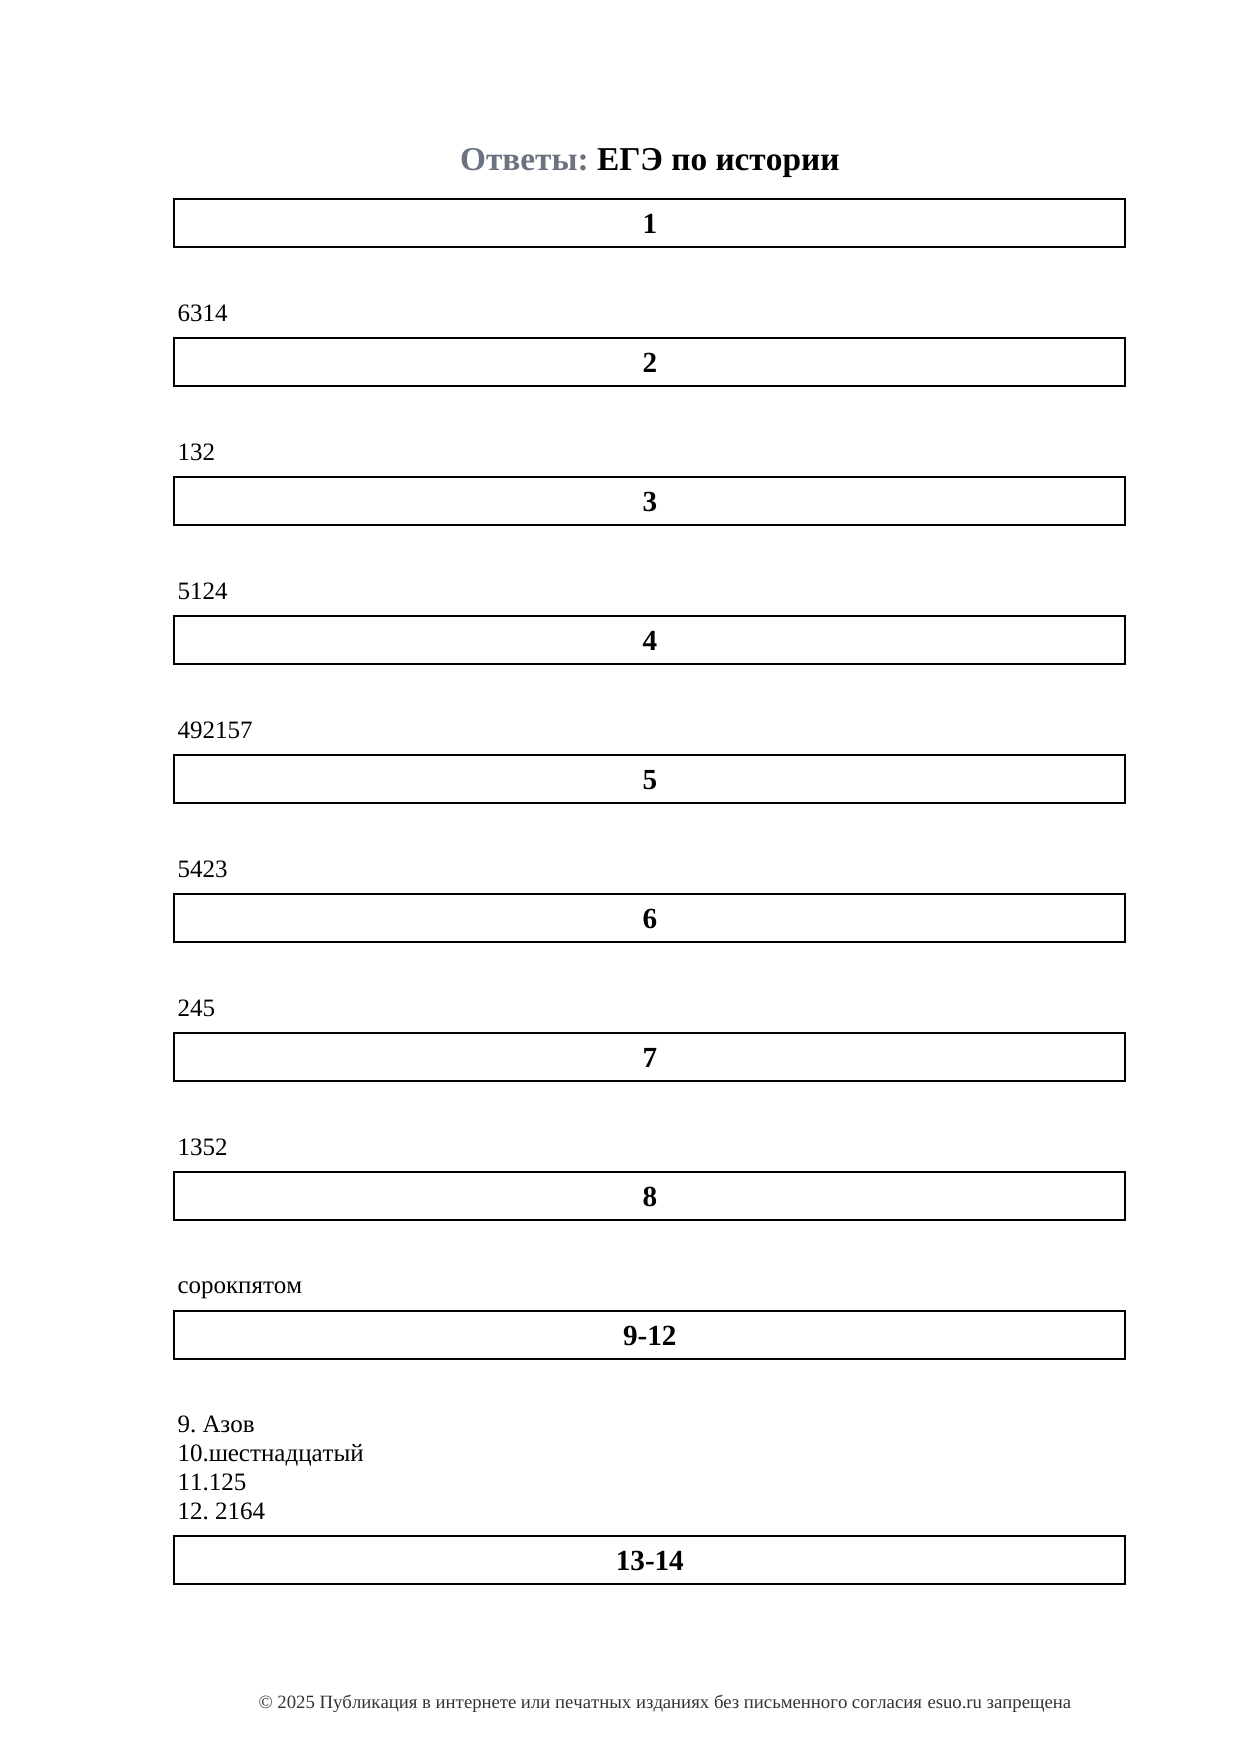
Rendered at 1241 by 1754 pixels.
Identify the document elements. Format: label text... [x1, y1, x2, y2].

subtitle 2 [175, 339, 1124, 385]
text 492157 [177, 715, 1122, 743]
subtitle 3 [175, 478, 1124, 524]
text 5423 [177, 854, 1122, 882]
text сорокпятом [177, 1271, 1122, 1299]
subtitle 1 [175, 200, 1124, 246]
subtitle 6 [175, 895, 1124, 941]
text 9. Азов 10.шестнадцатый 11.125 12. 2164 [177, 1409, 1122, 1524]
subtitle Ответы: ЕГЭ по истории [177, 139, 1122, 177]
text 5124 [177, 576, 1122, 604]
subtitle 5 [175, 756, 1124, 802]
subtitle 4 [175, 617, 1124, 663]
subtitle 8 [175, 1173, 1124, 1219]
text 1352 [177, 1132, 1122, 1160]
subtitle 7 [175, 1034, 1124, 1080]
text 132 [177, 437, 1122, 466]
text 6314 [177, 298, 1122, 327]
subtitle 13-14 [175, 1537, 1124, 1583]
text 245 [177, 993, 1122, 1021]
subtitle 9-12 [175, 1312, 1124, 1358]
